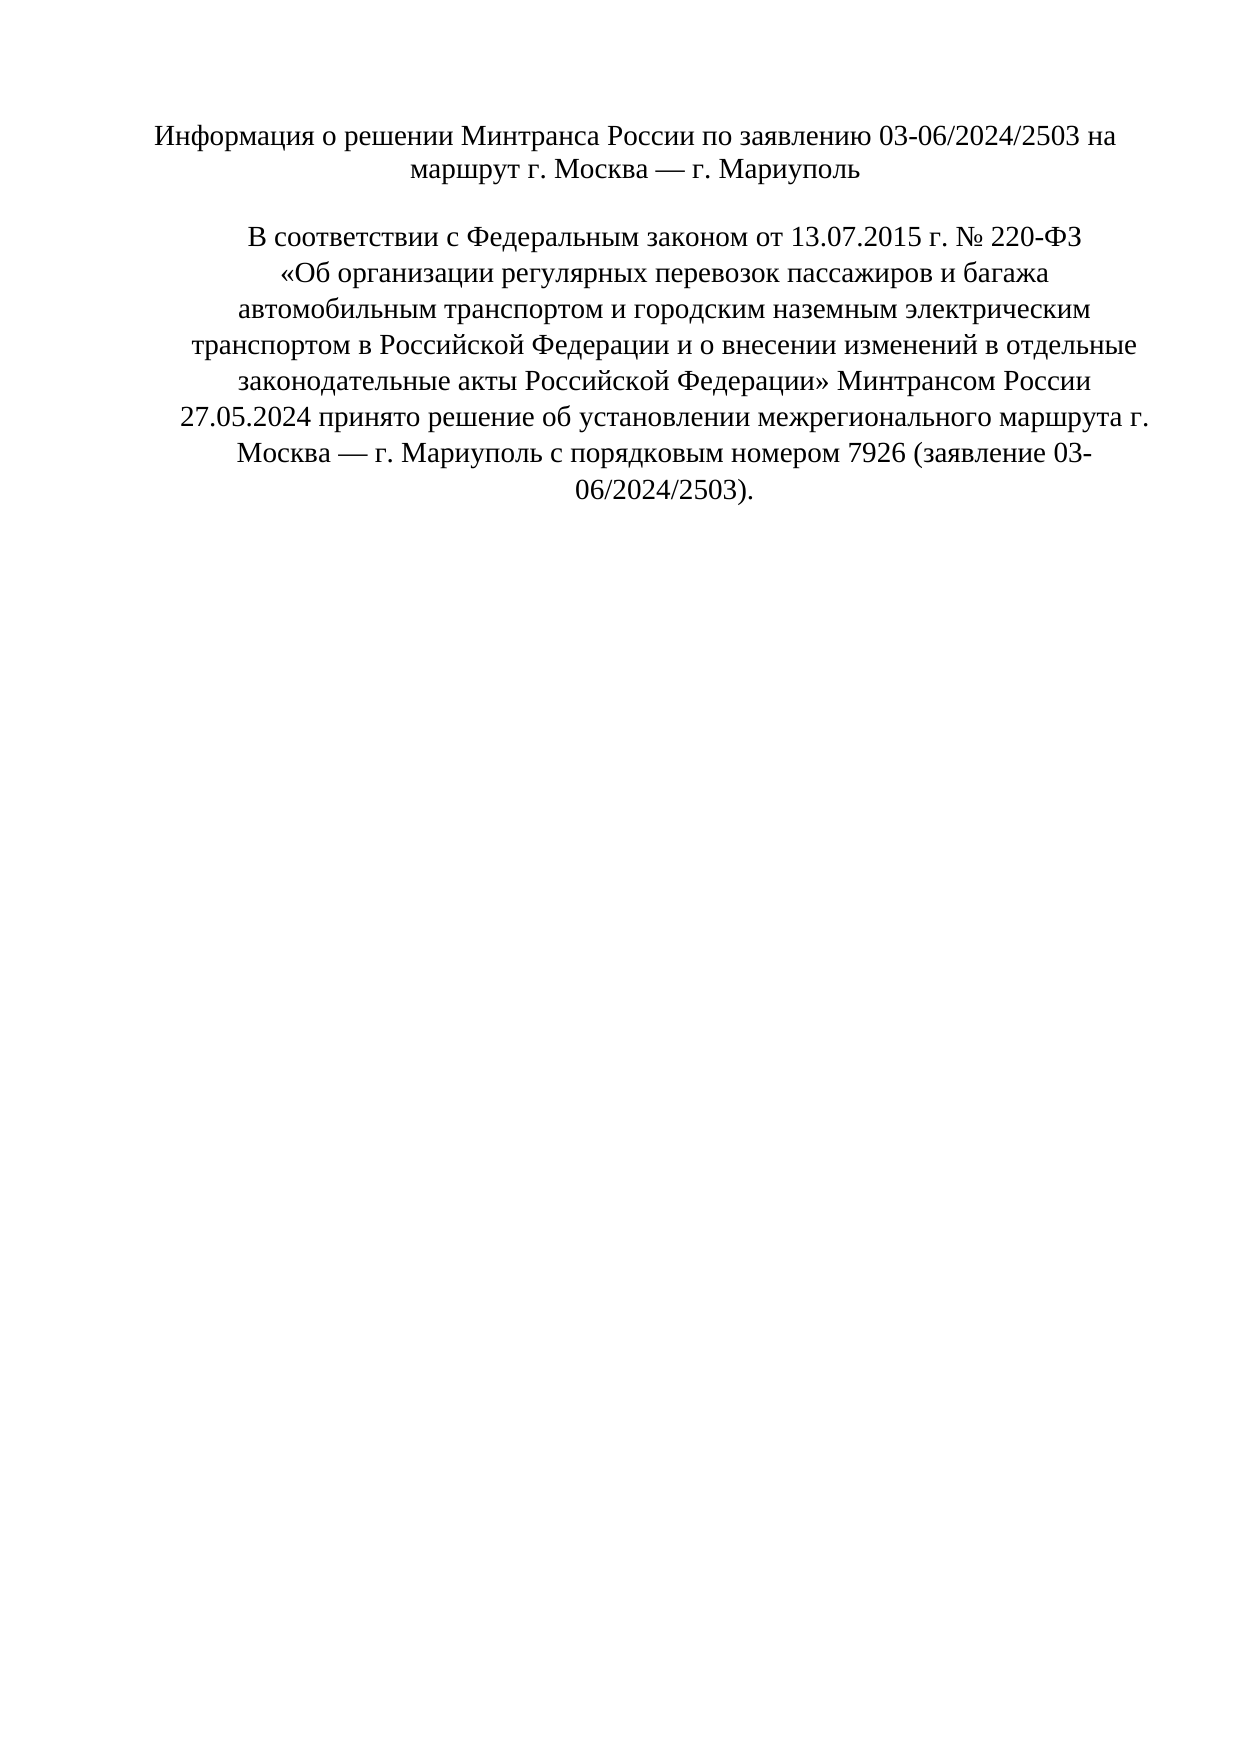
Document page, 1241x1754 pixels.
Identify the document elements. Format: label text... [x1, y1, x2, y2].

text Информация о решении Минтранса России по заявлению 03-06/2024/2503 на маршрут г. Москва — г. Мариуполь [118, 118, 1152, 185]
text В соответствии с Федеральным законом от 13.07.2015 г. № 220-ФЗ «Об организации регулярных перевозок пассажиров и багажа автомобильным транспортом и городским наземным электрическим транспортом в Российской Федерации и о внесении изменений в отдельные законодательные акты Российской Федерации» Минтрансом России 27.05.2024 принято решение об установлении межрегионального маршрута г. Москва — г. Мариуполь с порядковым номером 7926 (заявление 03-06/2024/2503). [177, 219, 1152, 505]
